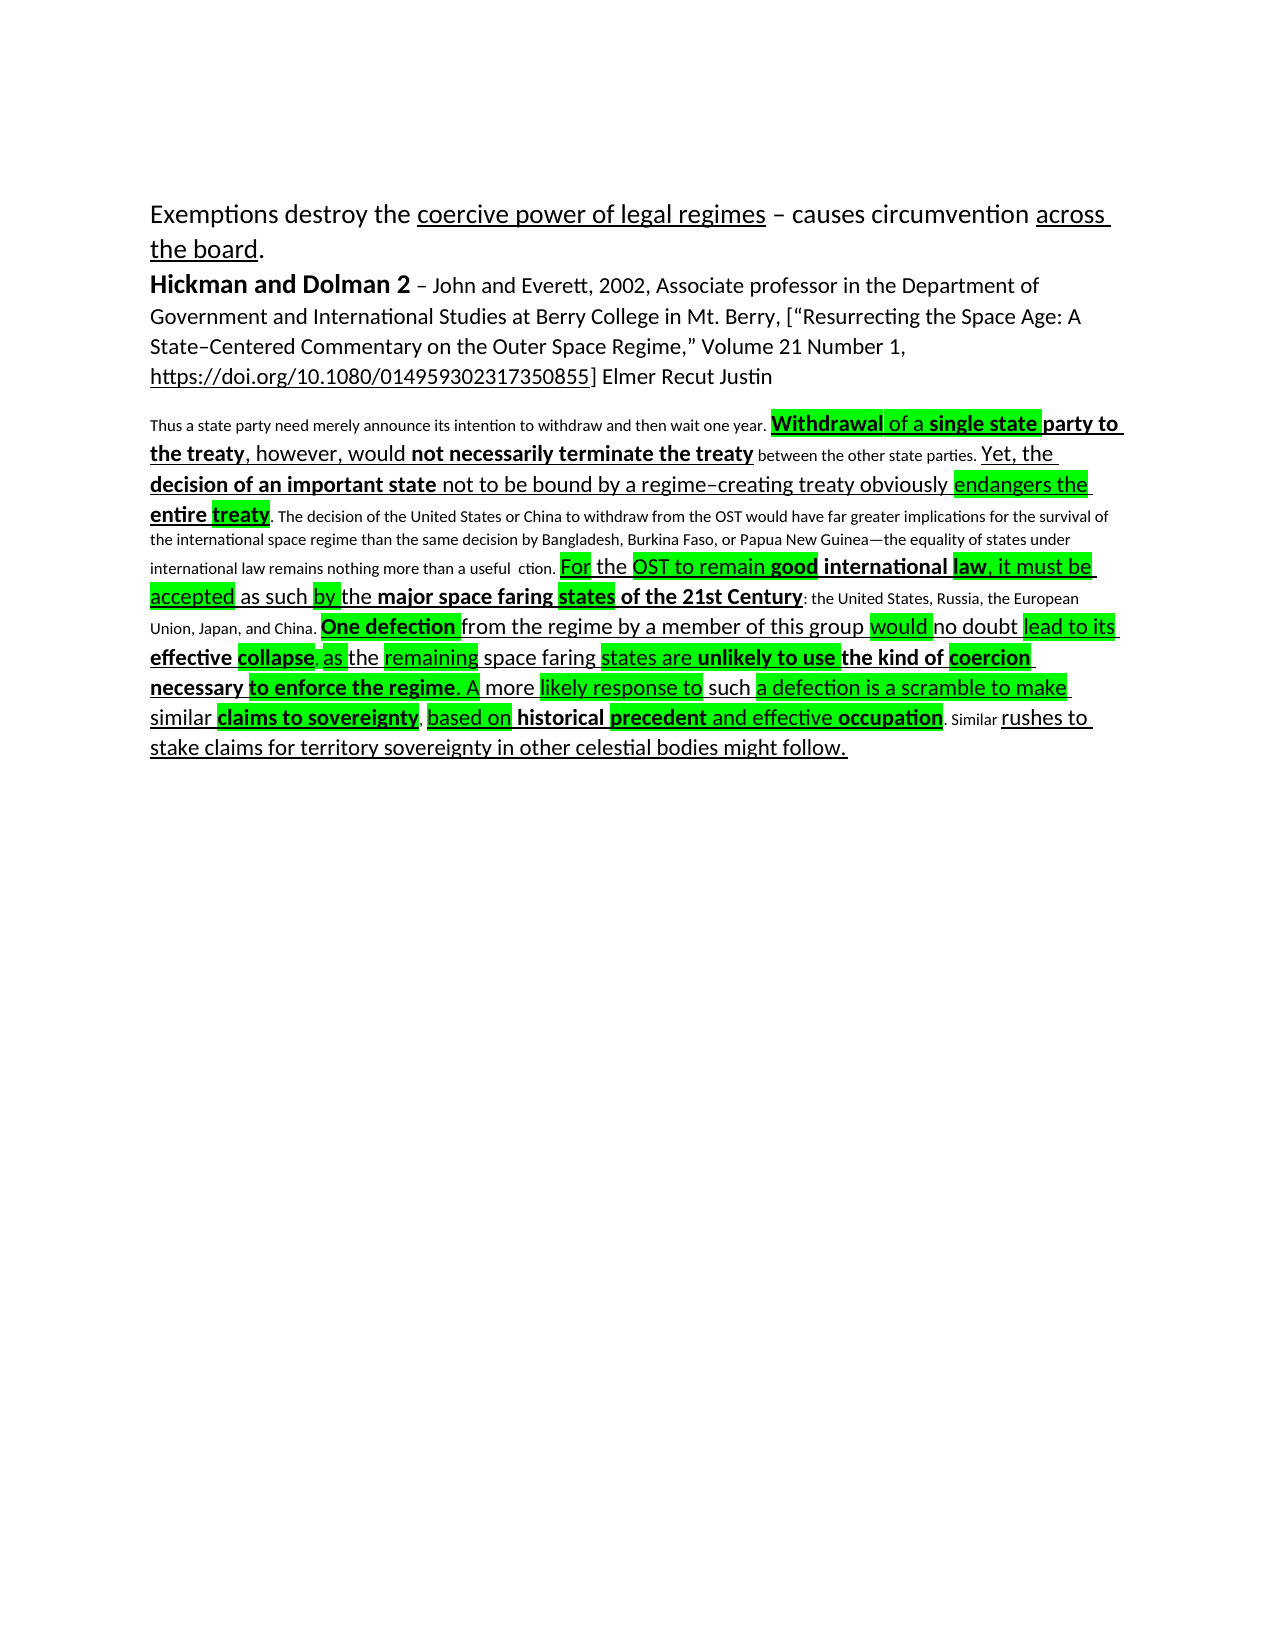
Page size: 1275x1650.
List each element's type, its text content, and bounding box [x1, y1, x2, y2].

text Thus a state party need merely announce its intention to withdraw and then wait one year. Withdrawal of a single state party to the treaty, however, would not necessarily terminate the treaty between the other state parties. Yet, the decision of an important state not to be bound by a regime–creating treaty obviously endangers the entire treaty. The decision of the United States or China to withdraw from the OST would have far greater implications for the survival of the international space regime than the same decision by Bangladesh, Burkina Faso, or Papua New Guinea—the equality of states under international law remains nothing more than a useful  ction. For the OST to remain good international law, it must be accepted as such by the major space faring states of the 21st Century: the United States, Russia, the European Union, Japan, and China. One defection from the regime by a member of this group would no doubt lead to its effective collapse, as the remaining space faring states are unlikely to use the kind of coercion necessary to enforce the regime. A more likely response to such a defection is a scramble to make similar claims to sovereignty, based on historical precedent and effective occupation. Similar rushes to stake claims for territory sovereignty in other celestial bodies might follow. [150, 409, 1125, 761]
text Hickman and Dolman 2 – John and Everett, 2002, Associate professor in the Department of Government and International Studies at Berry College in Mt. Berry, [“Resurrecting the Space Age: A State–Centered Commentary on the Outer Space Regime,” Volume 21 Number 1, https://doi.org/10.1080/014959302317350855] Elmer Recut Justin [150, 267, 1125, 391]
subtitle Exemptions destroy the coercive power of legal regimes – causes circumvention across the board. [150, 197, 1125, 265]
